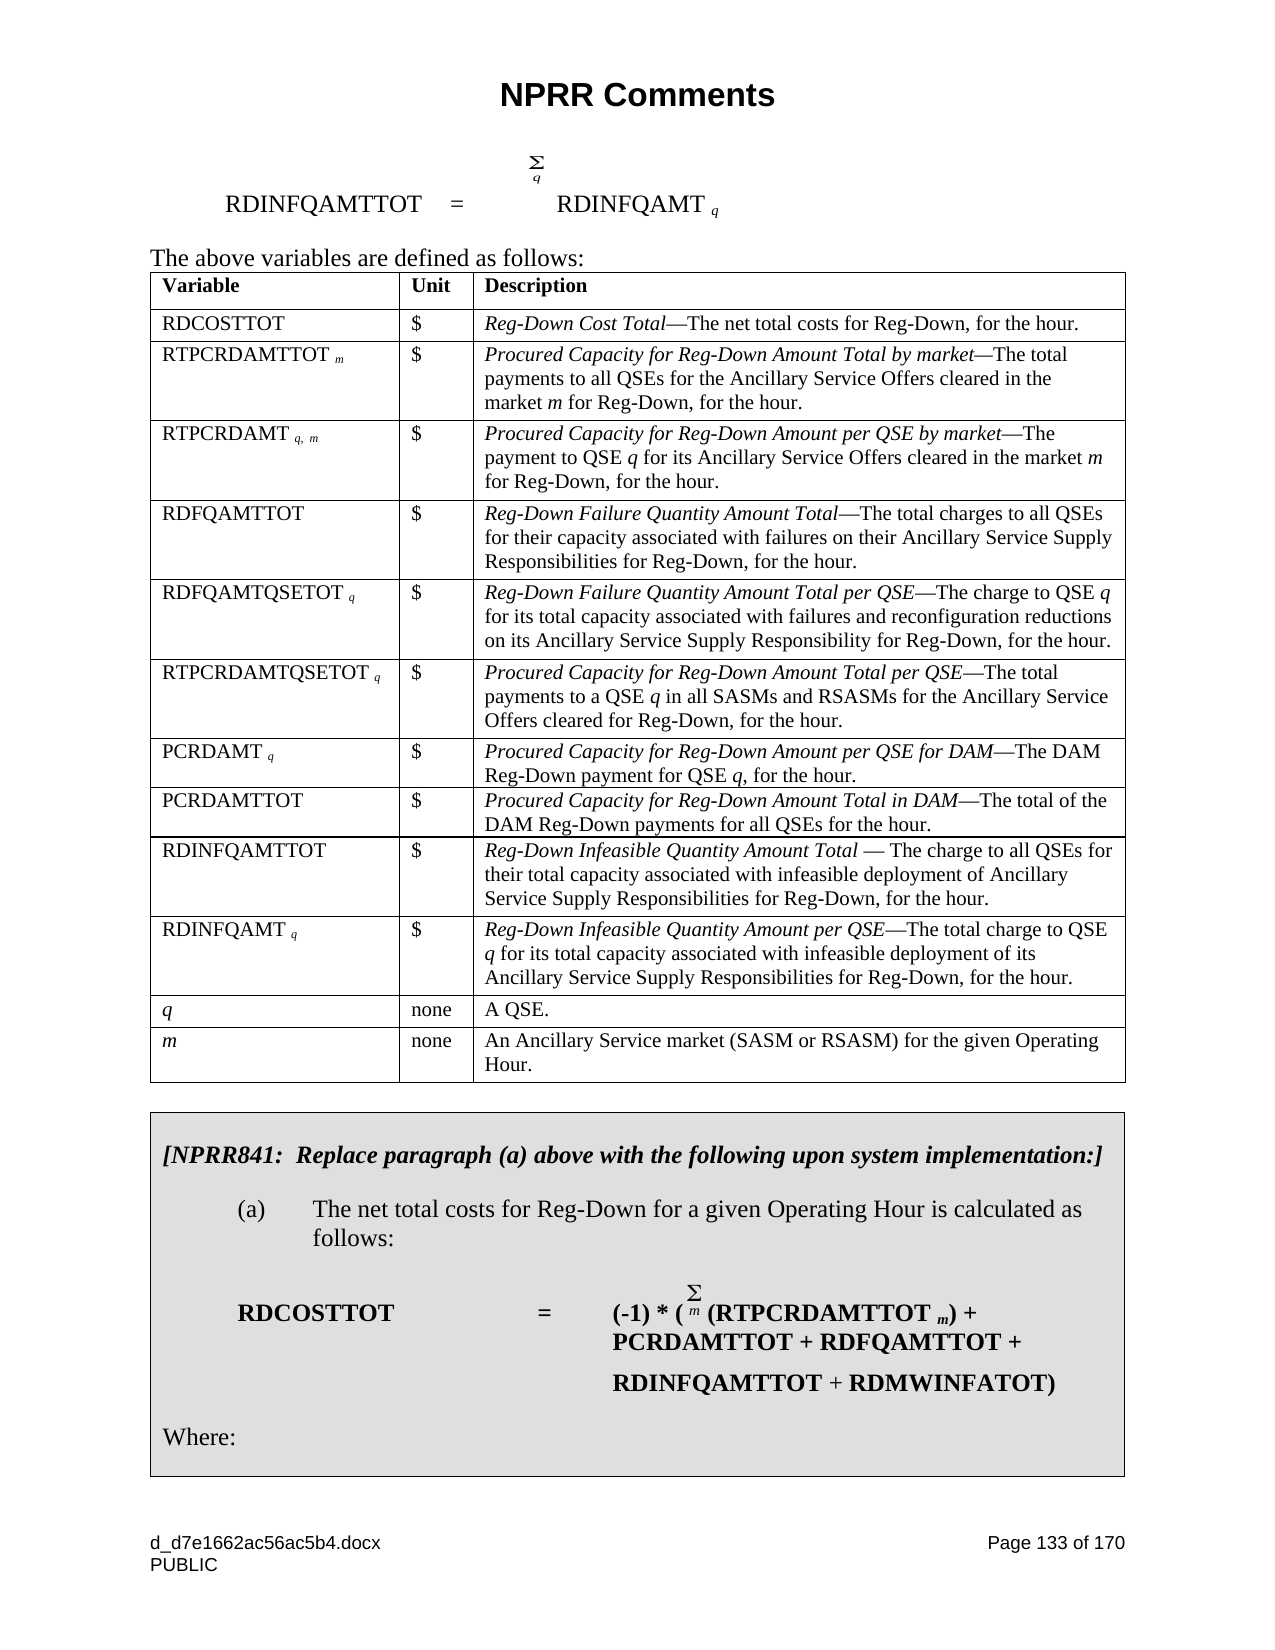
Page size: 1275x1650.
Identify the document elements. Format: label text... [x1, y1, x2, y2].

table_cell Procured Capacity for Reg-Down Amount Total per QSE—The total payments to a QSE q in all SASMs and RSASMs for the Ancillary Service Offers cleared for Reg-Down, for the hour. [474, 660, 1125, 738]
table_cell none [400, 996, 473, 1027]
table_cell $ [400, 660, 473, 738]
table_cell Reg-Down Infeasible Quantity Amount per QSE—The total charge to QSE q for its total capacity associated with infeasible deployment of its Ancillary Service Supply Responsibilities for Reg-Down, for the hour. [474, 917, 1125, 995]
table_cell RDINFQAMT q [151, 917, 399, 995]
table_cell RDFQAMTQSETOT q [151, 580, 399, 659]
text The above variables are defined as follows: [150, 243, 1125, 272]
table_cell RDFQAMTTOT [151, 501, 399, 579]
table_cell Reg-Down Failure Quantity Amount Total—The total charges to all QSEs for their capacity associated with failures on their Ancillary Service Supply Responsibilities for Reg-Down, for the hour. [474, 501, 1125, 579]
table_cell q [151, 996, 399, 1027]
table_cell Procured Capacity for Reg-Down Amount Total in DAM—The total of the DAM Reg-Down payments for all QSEs for the hour. [474, 788, 1125, 836]
table_cell RTPCRDAMTTOT m [151, 342, 399, 420]
text RDINFQAMTTOT = RDINFQAMT q [225, 150, 1125, 218]
table_cell $ [400, 739, 473, 787]
table_cell PCRDAMTTOT [151, 788, 399, 836]
table_cell m [151, 1028, 399, 1082]
table_header Unit [400, 273, 473, 309]
table_cell $ [400, 917, 473, 995]
table_cell RDINFQAMTTOT [151, 838, 399, 916]
table_cell Reg-Down Failure Quantity Amount Total per QSE—The charge to QSE q for its total capacity associated with failures and reconfiguration reductions on its Ancillary Service Supply Responsibility for Reg-Down, for the hour. [474, 580, 1125, 659]
table_cell RTPCRDAMTQSETOT q [151, 660, 399, 738]
table_cell An Ancillary Service market (SASM or RSASM) for the given Operating Hour. [474, 1028, 1125, 1082]
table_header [151, 1113, 1124, 1476]
table_cell $ [400, 421, 473, 500]
table_cell $ [400, 310, 473, 341]
table_header Variable [151, 273, 399, 309]
table_cell Procured Capacity for Reg-Down Amount per QSE for DAM—The DAM Reg-Down payment for QSE q, for the hour. [474, 739, 1125, 787]
table_cell Procured Capacity for Reg-Down Amount Total by market—The total payments to all QSEs for the Ancillary Service Offers cleared in the market m for Reg-Down, for the hour. [474, 342, 1125, 420]
table_header Description [474, 273, 1125, 309]
table_cell Reg-Down Infeasible Quantity Amount Total — The charge to all QSEs for their total capacity associated with infeasible deployment of Ancillary Service Supply Responsibilities for Reg-Down, for the hour. [474, 838, 1125, 916]
table_cell none [400, 1028, 473, 1082]
table_cell $ [400, 342, 473, 420]
table_cell Procured Capacity for Reg-Down Amount per QSE by market—The payment to QSE q for its Ancillary Service Offers cleared in the market m for Reg-Down, for the hour. [474, 421, 1125, 500]
table_cell RDCOSTTOT [151, 310, 399, 341]
table_cell $ [400, 580, 473, 659]
table_cell $ [400, 838, 473, 916]
table_cell $ [400, 788, 473, 836]
table_cell A QSE. [474, 996, 1125, 1027]
table_cell Reg-Down Cost Total—The net total costs for Reg-Down, for the hour. [474, 310, 1125, 341]
table_cell $ [400, 501, 473, 579]
table_cell RTPCRDAMT q, m [151, 421, 399, 500]
table_cell PCRDAMT q [151, 739, 399, 787]
